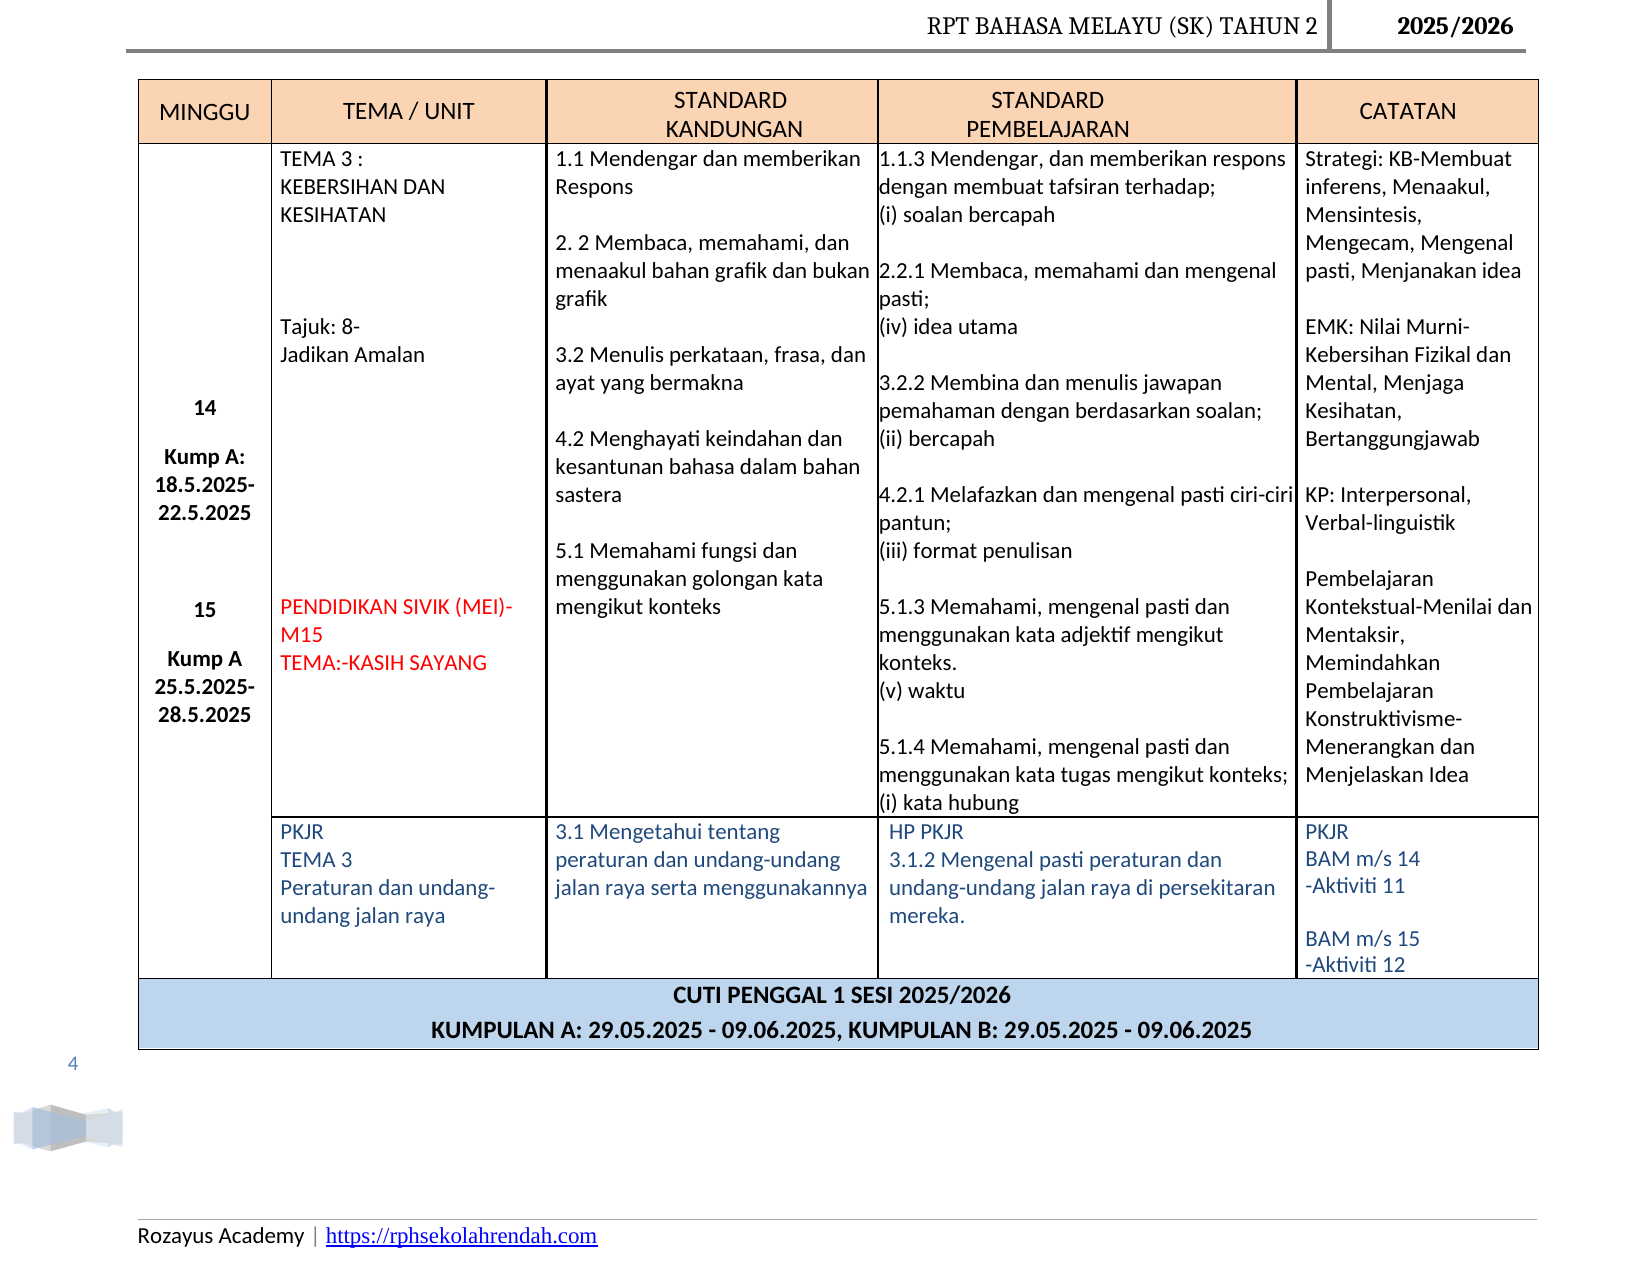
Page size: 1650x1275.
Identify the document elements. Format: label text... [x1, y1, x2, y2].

table_cell CUTI PENGGAL 1 SESI 2025/2026 KUMPULAN A: 29.05.2025 - 09.06.2025, KUMPULAN B: 29.05.2025 - 09.06.2025 [139, 979, 1538, 1048]
table_cell 14 Kump A: 18.5.2025-22.5.2025 15 Kump A 25.5.2025-28.5.2025 [139, 144, 271, 978]
table_cell 1.1 Mendengar dan memberikan Respons 2. 2 Membaca, memahami, dan menaakul bahan grafik dan bukan grafik 3.2 Menulis perkataan, frasa, dan ayat yang bermakna 4.2 Menghayati keindahan dan kesantunan bahasa dalam bahan sastera 5.1 Memahami fungsi dan menggunakan golongan kata mengikut konteks [548, 144, 877, 816]
table_cell PKJR BAM m/s 14 -Aktiviti 11 BAM m/s 15 -Aktiviti 12 [1298, 818, 1538, 978]
table_cell PKJR TEMA 3 Peraturan dan undang-undang jalan raya [272, 818, 545, 978]
table_header STANDARD PEMBELAJARAN [879, 80, 1295, 143]
table_cell 1.1.3 Mendengar, dan memberikan respons dengan membuat tafsiran terhadap; (i) soalan bercapah 2.2.1 Membaca, memahami dan mengenal pasti; (iv) idea utama 3.2.2 Membina dan menulis jawapan pemahaman dengan berdasarkan soalan; (ii) bercapah 4.2.1 Melafazkan dan mengenal pasti ciri-ciri pantun; (iii) format penulisan 5.1.3 Memahami, mengenal pasti dan menggunakan kata adjektif mengikut konteks. (v) waktu 5.1.4 Memahami, mengenal pasti dan menggunakan kata tugas mengikut konteks; (i) kata hubung [879, 144, 1295, 816]
table_header STANDARD KANDUNGAN [548, 80, 877, 143]
table_cell TEMA 3 : KEBERSIHAN DAN KESIHATAN Tajuk: 8- Jadikan Amalan PENDIDIKAN SIVIK (MEI)-M15 TEMA:-KASIH SAYANG [272, 144, 545, 816]
table_cell 3.1 Mengetahui tentang peraturan dan undang-undang jalan raya serta menggunakannya [548, 818, 877, 978]
table_cell HP PKJR 3.1.2 Mengenal pasti peraturan dan undang-undang jalan raya di persekitaran mereka. [879, 818, 1295, 978]
table_header CATATAN [1298, 80, 1538, 143]
table_header TEMA / UNIT [272, 80, 545, 143]
table_cell Strategi: KB-Membuat inferens, Menaakul, Mensintesis, Mengecam, Mengenal pasti, Menjanakan idea EMK: Nilai Murni- Kebersihan Fizikal dan Mental, Menjaga Kesihatan, Bertanggungjawab KP: Interpersonal, Verbal-linguistik Pembelajaran Kontekstual-Menilai dan Mentaksir, Memindahkan Pembelajaran Konstruktivisme- Menerangkan dan Menjelaskan Idea [1298, 144, 1538, 816]
table_header MINGGU [139, 80, 271, 143]
